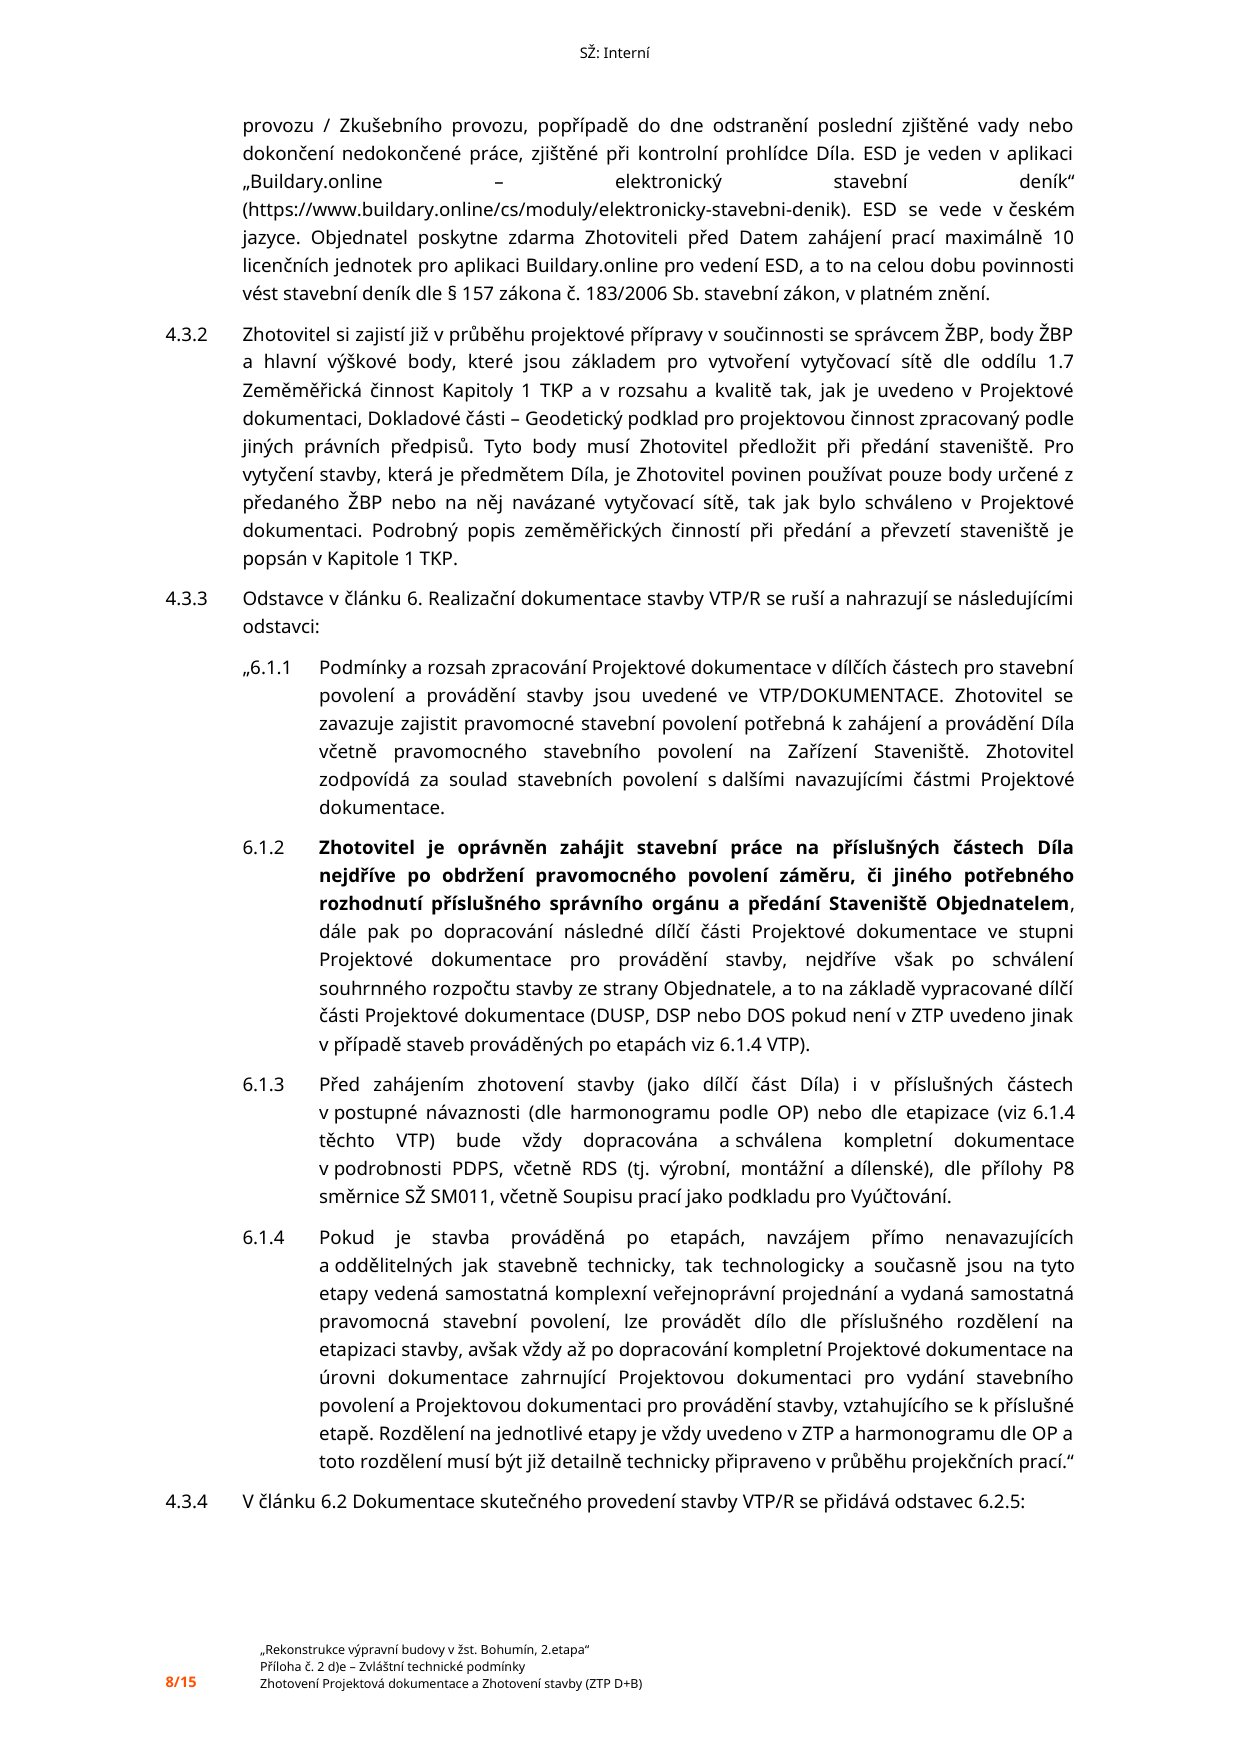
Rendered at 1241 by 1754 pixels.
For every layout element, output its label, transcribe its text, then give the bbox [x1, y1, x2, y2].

text V článku 6.2 Dokumentace skutečného provedení stavby VTP/R se přidává odstavec 6.2.5: [165, 1489, 1075, 1514]
text Odstavce v článku 6. Realizační dokumentace stavby VTP/R se ruší a nahrazují se následujícími odstavci: [165, 586, 1075, 639]
text 6.1.3 Před zahájením zhotovení stavby (jako dílčí část Díla) i v příslušných částech v postupné návaznosti (dle harmonogramu podle OP) nebo dle etapizace (viz 6.1.4 těchto VTP) bude vždy dopracována a schválena kompletní dokumentace v podrobnosti PDPS, včetně RDS (tj. výrobní, montážní a dílenské), dle přílohy P8 směrnice SŽ SM011, včetně Soupisu prací jako podkladu pro Vyúčtování. [242, 1071, 1075, 1209]
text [165, 112, 1075, 306]
text 6.1.4 Pokud je stavba prováděná po etapách, navzájem přímo nenavazujících a oddělitelných jak stavebně technicky, tak technologicky a současně jsou na tyto etapy vedená samostatná komplexní veřejnoprávní projednání a vydaná samostatná pravomocná stavební povolení, lze provádět dílo dle příslušného rozdělení na etapizaci stavby, avšak vždy až po dopracování kompletní Projektové dokumentace na úrovni dokumentace zahrnující Projektovou dokumentaci pro vydání stavebního povolení a Projektovou dokumentaci pro provádění stavby, vztahujícího se k příslušné etapě. Rozdělení na jednotlivé etapy je vždy uvedeno v ZTP a harmonogramu dle OP a toto rozdělení musí být již detailně technicky připraveno v průběhu projekčních prací.“ [242, 1224, 1075, 1474]
text „6.1.1 Podmínky a rozsah zpracování Projektové dokumentace v dílčích částech pro stavební povolení a provádění stavby jsou uvedené ve VTP/DOKUMENTACE. Zhotovitel se zavazuje zajistit pravomocné stavební povolení potřebná k zahájení a provádění Díla včetně pravomocného stavebního povolení na Zařízení Staveniště. Zhotovitel zodpovídá za soulad stavebních povolení s dalšími navazujícími částmi Projektové dokumentace. [242, 654, 1075, 820]
text Zhotovitel si zajistí již v průběhu projektové přípravy v součinnosti se správcem ŽBP, body ŽBP a hlavní výškové body, které jsou základem pro vytvoření vytyčovací sítě dle oddílu 1.7 Zeměměřická činnost Kapitoly 1 TKP a v rozsahu a kvalitě tak, jak je uvedeno v Projektové dokumentaci, Dokladové části – Geodetický podklad pro projektovou činnost zpracovaný podle jiných právních předpisů. Tyto body musí Zhotovitel předložit při předání staveniště. Pro vytyčení stavby, která je předmětem Díla, je Zhotovitel povinen používat pouze body určené z předaného ŽBP nebo na něj navázané vytyčovací sítě, tak jak bylo schváleno v Projektové dokumentaci. Podrobný popis zeměměřických činností při předání a převzetí staveniště je popsán v Kapitole 1 TKP. [165, 321, 1075, 571]
text 6.1.2 Zhotovitel je oprávněn zahájit stavební práce na příslušných částech Díla nejdříve po obdržení pravomocného povolení záměru, či jiného potřebného rozhodnutí příslušného správního orgánu a předání Staveniště Objednatelem, dále pak po dopracování následné dílčí části Projektové dokumentace ve stupni Projektové dokumentace pro provádění stavby, nejdříve však po schválení souhrnného rozpočtu stavby ze strany Objednatele, a to na základě vypracované dílčí části Projektové dokumentace (DUSP, DSP nebo DOS pokud není v ZTP uvedeno jinak v případě staveb prováděných po etapách viz 6.1.4 VTP). [242, 835, 1075, 1056]
